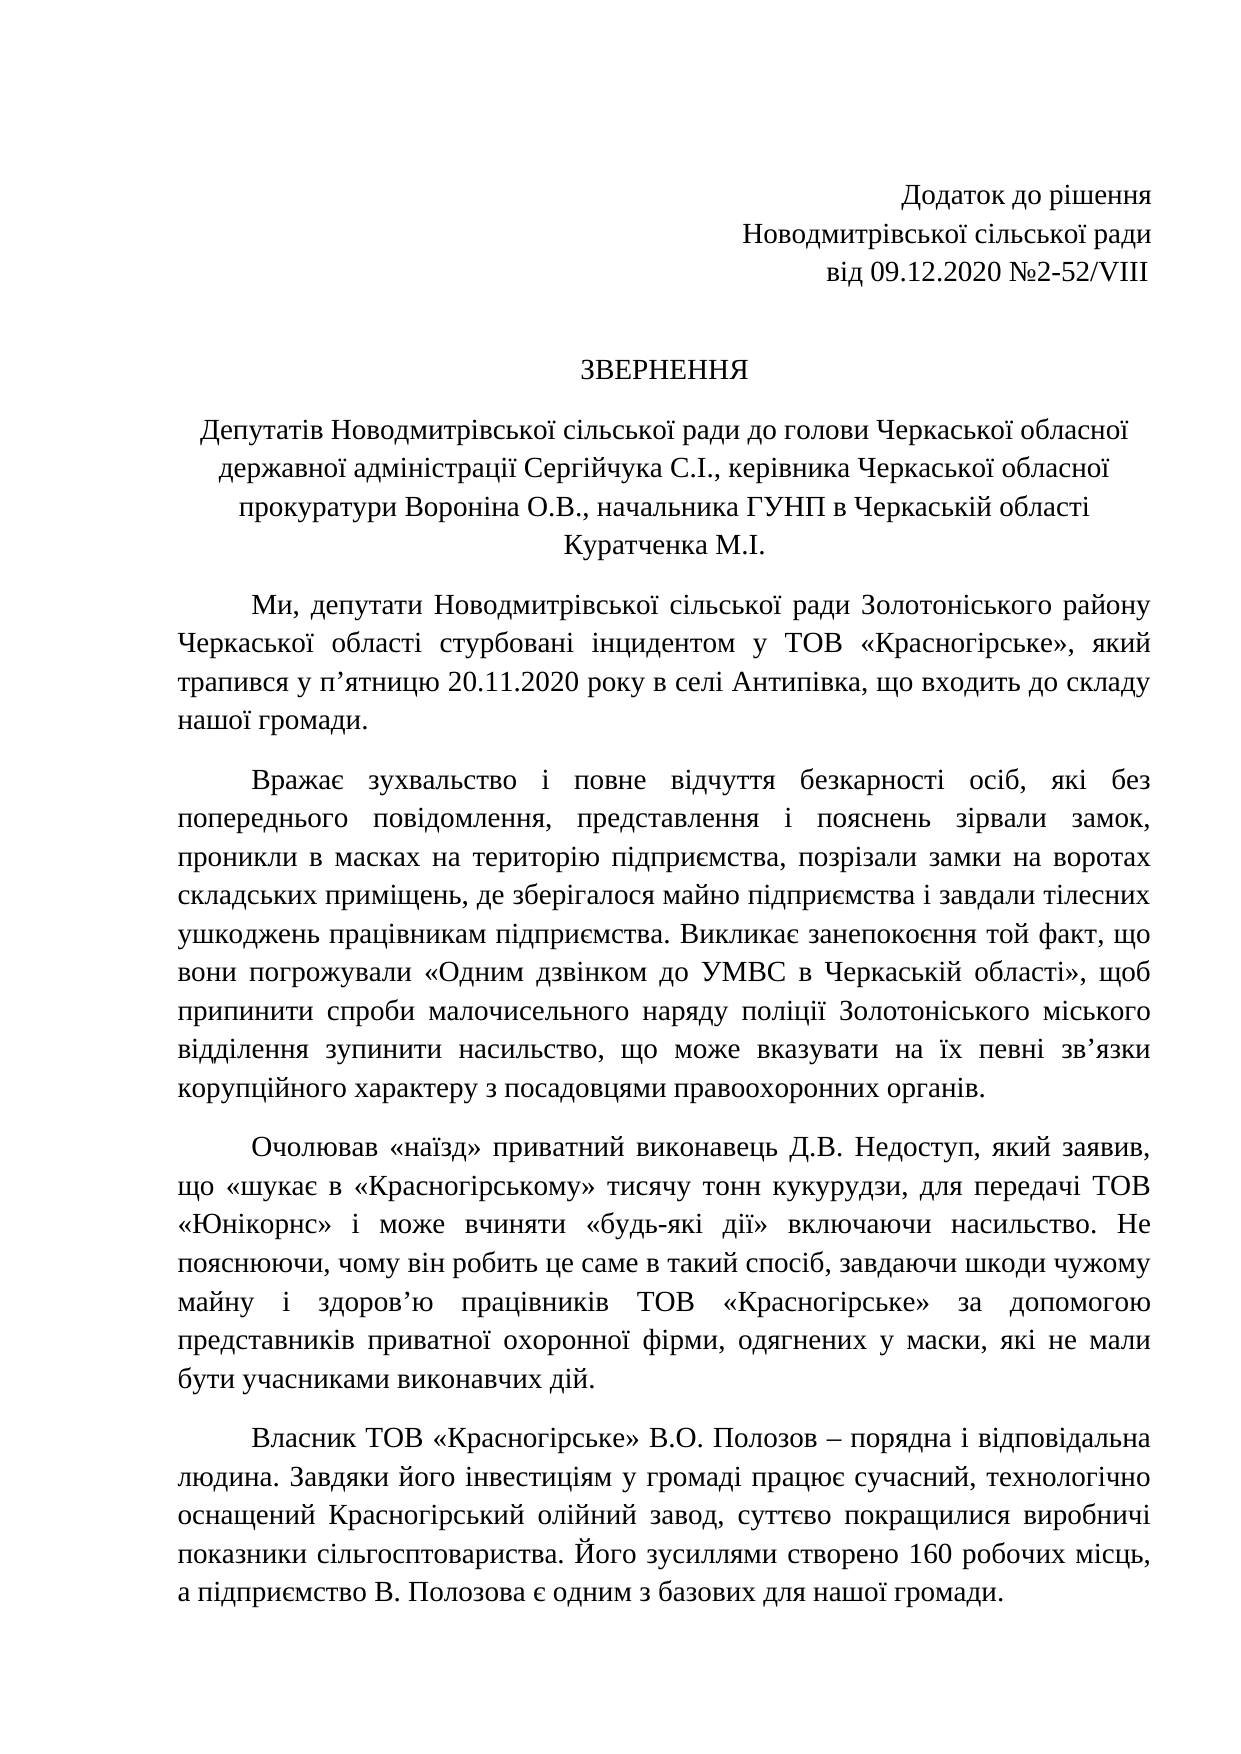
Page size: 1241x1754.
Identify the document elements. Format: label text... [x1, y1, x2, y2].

text Ми, депутати Новодмитрівської сільської ради Золотоніського району Черкаської області стурбовані інцидентом у ТОВ «Красногірське», який трапився у п’ятницю 20.11.2020 року в селі Антипівка, що входить до складу нашої громади. [177, 587, 1152, 736]
text від 09.12.2020 №2-52/VIІI [177, 254, 1152, 288]
text Власник ТОВ «Красногірське» В.О. Полозов – порядна і відповідальна людина. Завдяки його інвестиціям у громаді працює сучасний, технологічно оснащений Красногірський олійний завод, суттєво покращилися виробничі показники сільгосптовариства. Його зусиллями створено 160 робочих місць, а підприємство В. Полозова є одним з базових для нашої громади. [177, 1420, 1152, 1608]
text Очолював «наїзд» приватний виконавець Д.В. Недоступ, який заявив, що «шукає в «Красногірському» тисячу тонн кукурудзи, для передачі ТОВ «Юнікорнс» і може вчиняти «будь-які дії» включаючи насильство. Не пояснюючи, чому він робить це саме в такий спосіб, завдаючи шкоди чужому майну і здоров’ю працівників ТОВ «Красногірське» за допомогою представників приватної охоронної фірми, одягнених у маски, які не мали бути учасниками виконавчих дій. [177, 1129, 1152, 1394]
text ЗВЕРНЕННЯ [177, 352, 1152, 386]
text Депутатів Новодмитрівської сільської ради до голови Черкаської обласної державної адміністрації Сергійчука С.І., керівника Черкаської обласної прокуратури Вороніна О.В., начальника ГУНП в Черкаській області Куратченка М.І. [177, 412, 1152, 561]
text Новодмитрівської сільської ради [177, 216, 1152, 249]
text Вражає зухвальство і повне відчуття безкарності осіб, які без попереднього повідомлення, представлення і пояснень зірвали замок, проникли в масках на територію підприємства, позрізали замки на воротах складських приміщень, де зберігалося майно підприємства і завдали тілесних ушкоджень працівникам підприємства. Викликає занепокоєння той факт, що вони погрожували «Одним дзвінком до УМВС в Черкаській області», щоб припинити спроби малочисельного наряду поліції Золотоніського міського відділення зупинити насильство, що може вказувати на їх певні зв’язки корупційного характеру з посадовцями правоохоронних органів. [177, 762, 1152, 1104]
text Додаток до рішення [177, 177, 1152, 211]
